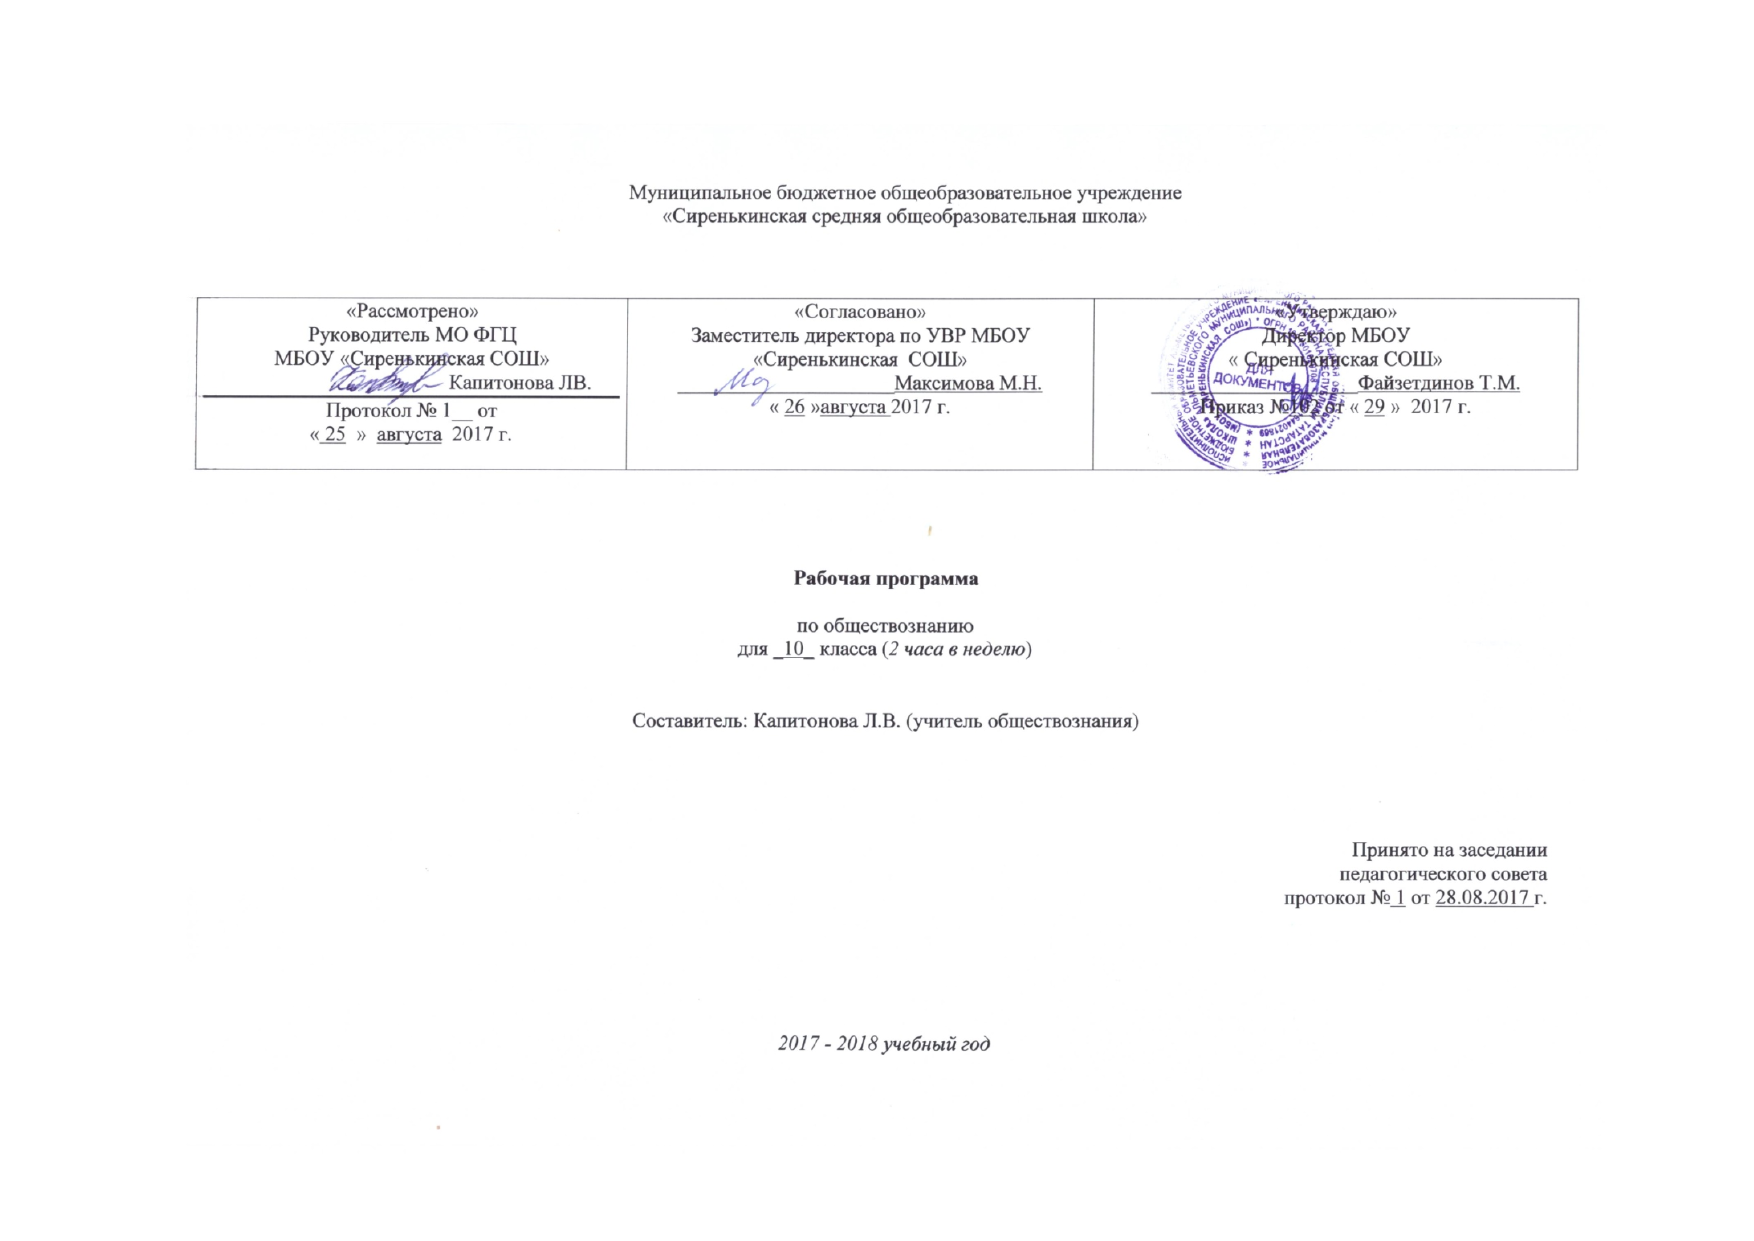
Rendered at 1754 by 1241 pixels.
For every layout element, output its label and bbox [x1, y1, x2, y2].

picture [178, 115, 1615, 1162]
